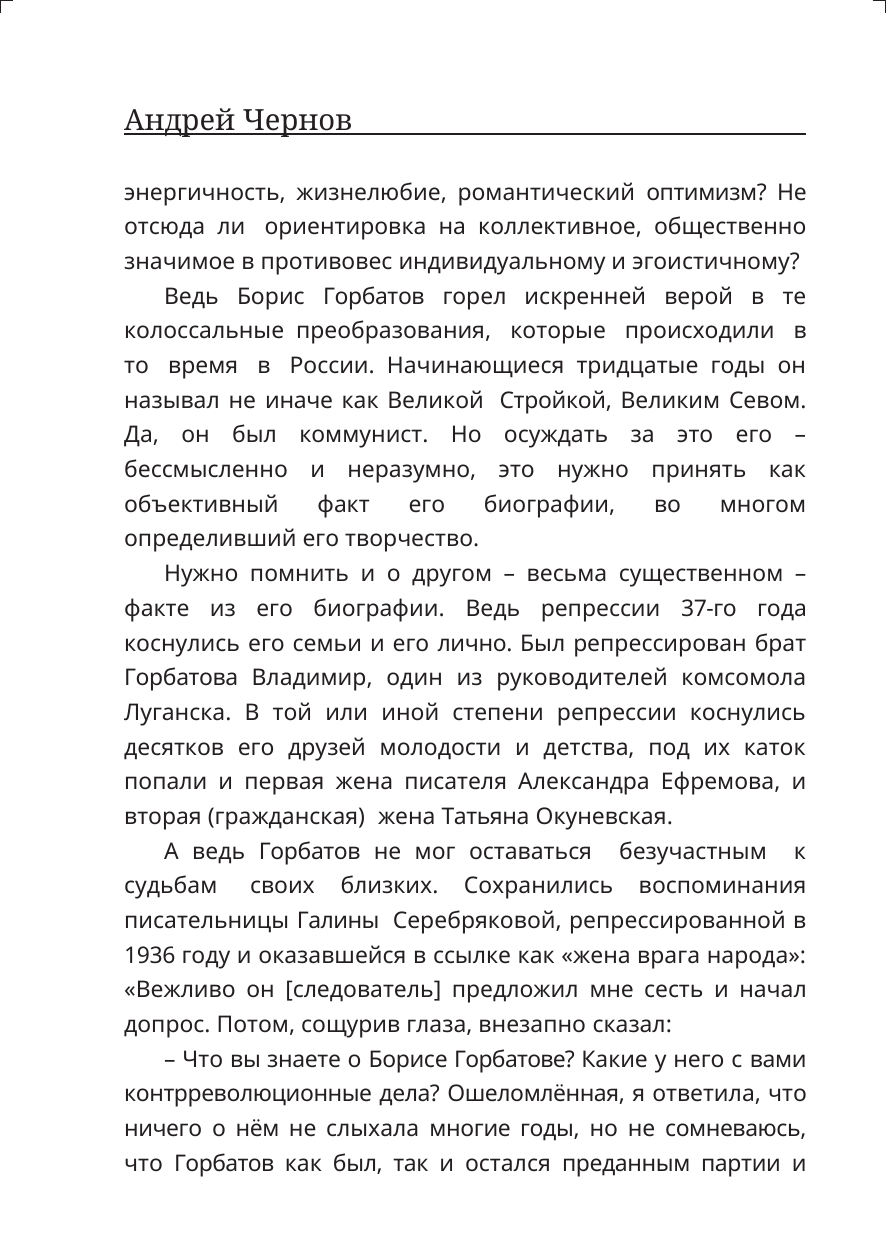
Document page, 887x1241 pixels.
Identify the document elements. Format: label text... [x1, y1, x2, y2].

text Ведь Борис Горбатов горел искренней верой в те колоссальные преобразования, которые происходили в то время в России. Начинающиеся тридцатые годы он называл не иначе как Великой Стройкой, Великим Севом. Да, он был коммунист. Но осуждать за это его – бессмысленно и неразумно, это нужно принять как объективный факт его биографии, во многом определивший его творчество. [124, 279, 807, 554]
text Нужно помнить и о другом – весьма существенном – факте из его биографии. Ведь репрессии 37-го года коснулись его семьи и его лично. Был репрессирован брат Горбатова Владимир, один из руководителей комсомола Луганска. В той или иной степени репрессии коснулись десятков его друзей молодости и детства, под их каток попали и первая жена писателя Александра Ефремова, и вторая (гражданская) жена Татьяна Окуневская. [124, 557, 807, 831]
text А ведь Горбатов не мог оставаться безучастным к судьбам своих близких. Сохранились воспоминания писательницы Галины Серебряковой, репрессированной в 1936 году и оказавшейся в ссылке как «жена врага народа»: «Вежливо он [следователь] предложил мне сесть и начал допрос. Потом, сощурив глаза, внезапно сказал: [124, 834, 807, 1039]
text энергичность, жизнелюбие, романтический оптимизм? Не отсюда ли ориентировка на коллективное, общественно значимое в противовес индивидуальному и эгоистичному? [124, 176, 807, 276]
subtitle Андрей Чернов [124, 99, 820, 139]
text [124, 1043, 807, 1178]
